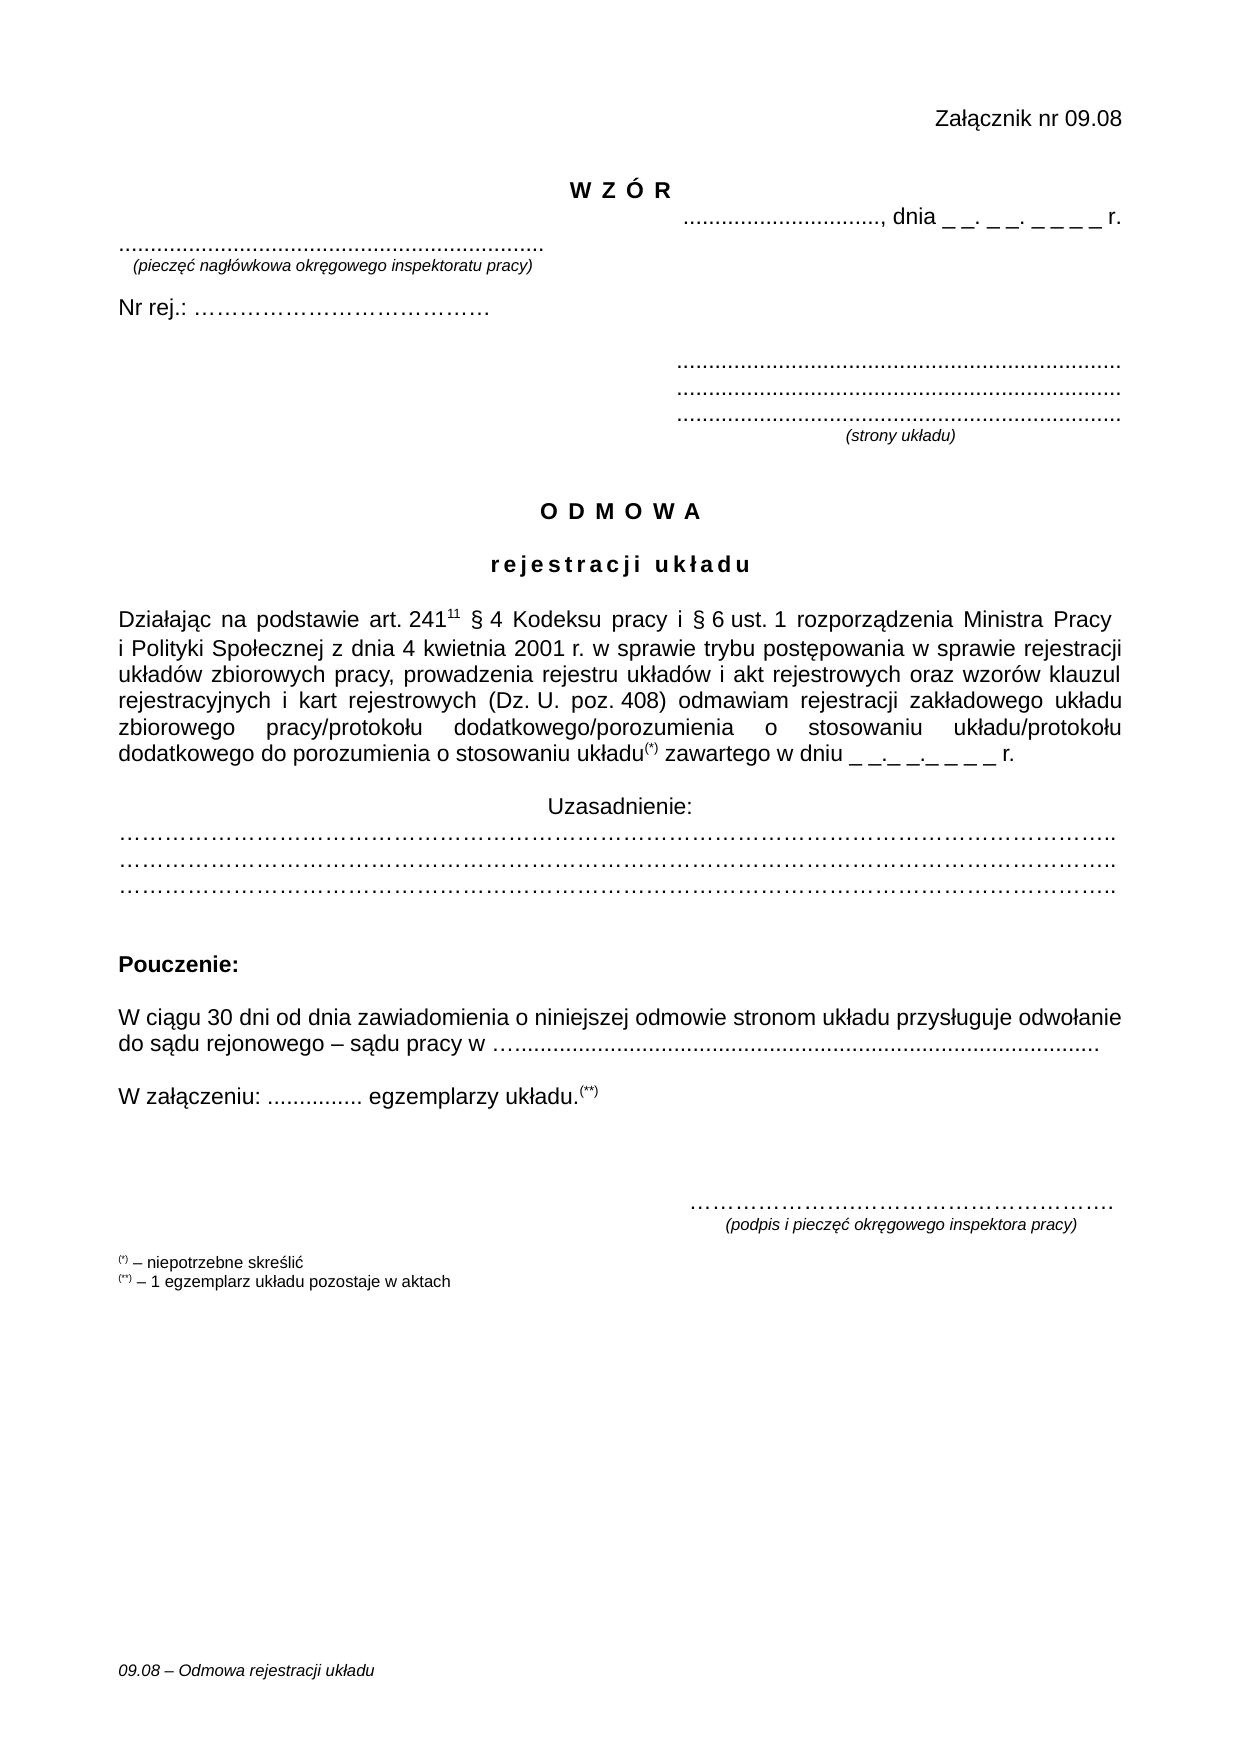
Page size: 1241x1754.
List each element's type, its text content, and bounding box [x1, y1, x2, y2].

text ODMOWA [118, 498, 1122, 524]
text Uzasadnienie: [118, 793, 1122, 819]
text (podpis i pieczęć okręgowego inspektora pracy) [681, 1214, 1122, 1234]
text Działając na podstawie art. 24111 § 4 Kodeksu pracy i § 6 ust. 1 rozporządzenia Ministra Pracy i Polityki Społecznej z dnia 4 kwietnia 2001 r. w sprawie trybu postępowania w sprawie rejestracji układów zbiorowych pracy, prowadzenia rejestru układów i akt rejestrowych oraz wzorów klauzul rejestracyjnych i kart rejestrowych (Dz. U. poz. 408) odmawiam rejestracji zakładowego układu zbiorowego pracy/protokołu dodatkowego/porozumienia o stosowaniu układu/protokołu dodatkowego do porozumienia o stosowaniu układu(*) zawartego w dniu _ _._ _._ _ _ _ r. [118, 603, 1122, 766]
text ………………………………………………………………………………………………………………….. [118, 846, 1122, 872]
text ………………….……………………………. [681, 1188, 1122, 1214]
text Nr rej.: ………………………………… [118, 294, 1122, 321]
text ................................................................... [118, 230, 1122, 256]
text (pieczęć nagłówkowa okręgowego inspektoratu pracy) [118, 256, 1122, 275]
text (strony układu) [679, 426, 1122, 445]
text WZÓR [118, 177, 1122, 203]
text rejestracji układu [118, 551, 1122, 577]
text W ciągu 30 dni od dnia zawiadomienia o niniejszej odmowie stronom układu przysługuje odwołanie do sądu rejonowego – sądu pracy w …............................................................................................ [118, 1004, 1122, 1056]
text ...................................................................... [118, 400, 1122, 426]
text ………………………………………………………………………………………………………………….. [118, 872, 1122, 898]
text ...................................................................... [118, 347, 1122, 373]
text ..............................., dnia _ _. _ _. _ _ _ _ r. [118, 203, 1122, 230]
text Pouczenie: [118, 951, 1122, 977]
text (**) – 1 egzemplarz układu pozostaje w aktach [118, 1272, 1122, 1291]
text ...................................................................... [118, 373, 1122, 400]
text ………………………………………………………………………………………………………………….. [118, 819, 1122, 846]
text (*) – niepotrzebne skreślić [118, 1253, 1122, 1272]
text W załączeniu: ............... egzemplarzy układu.(**) [118, 1083, 1122, 1109]
text Załącznik nr 09.08 [118, 105, 1122, 131]
